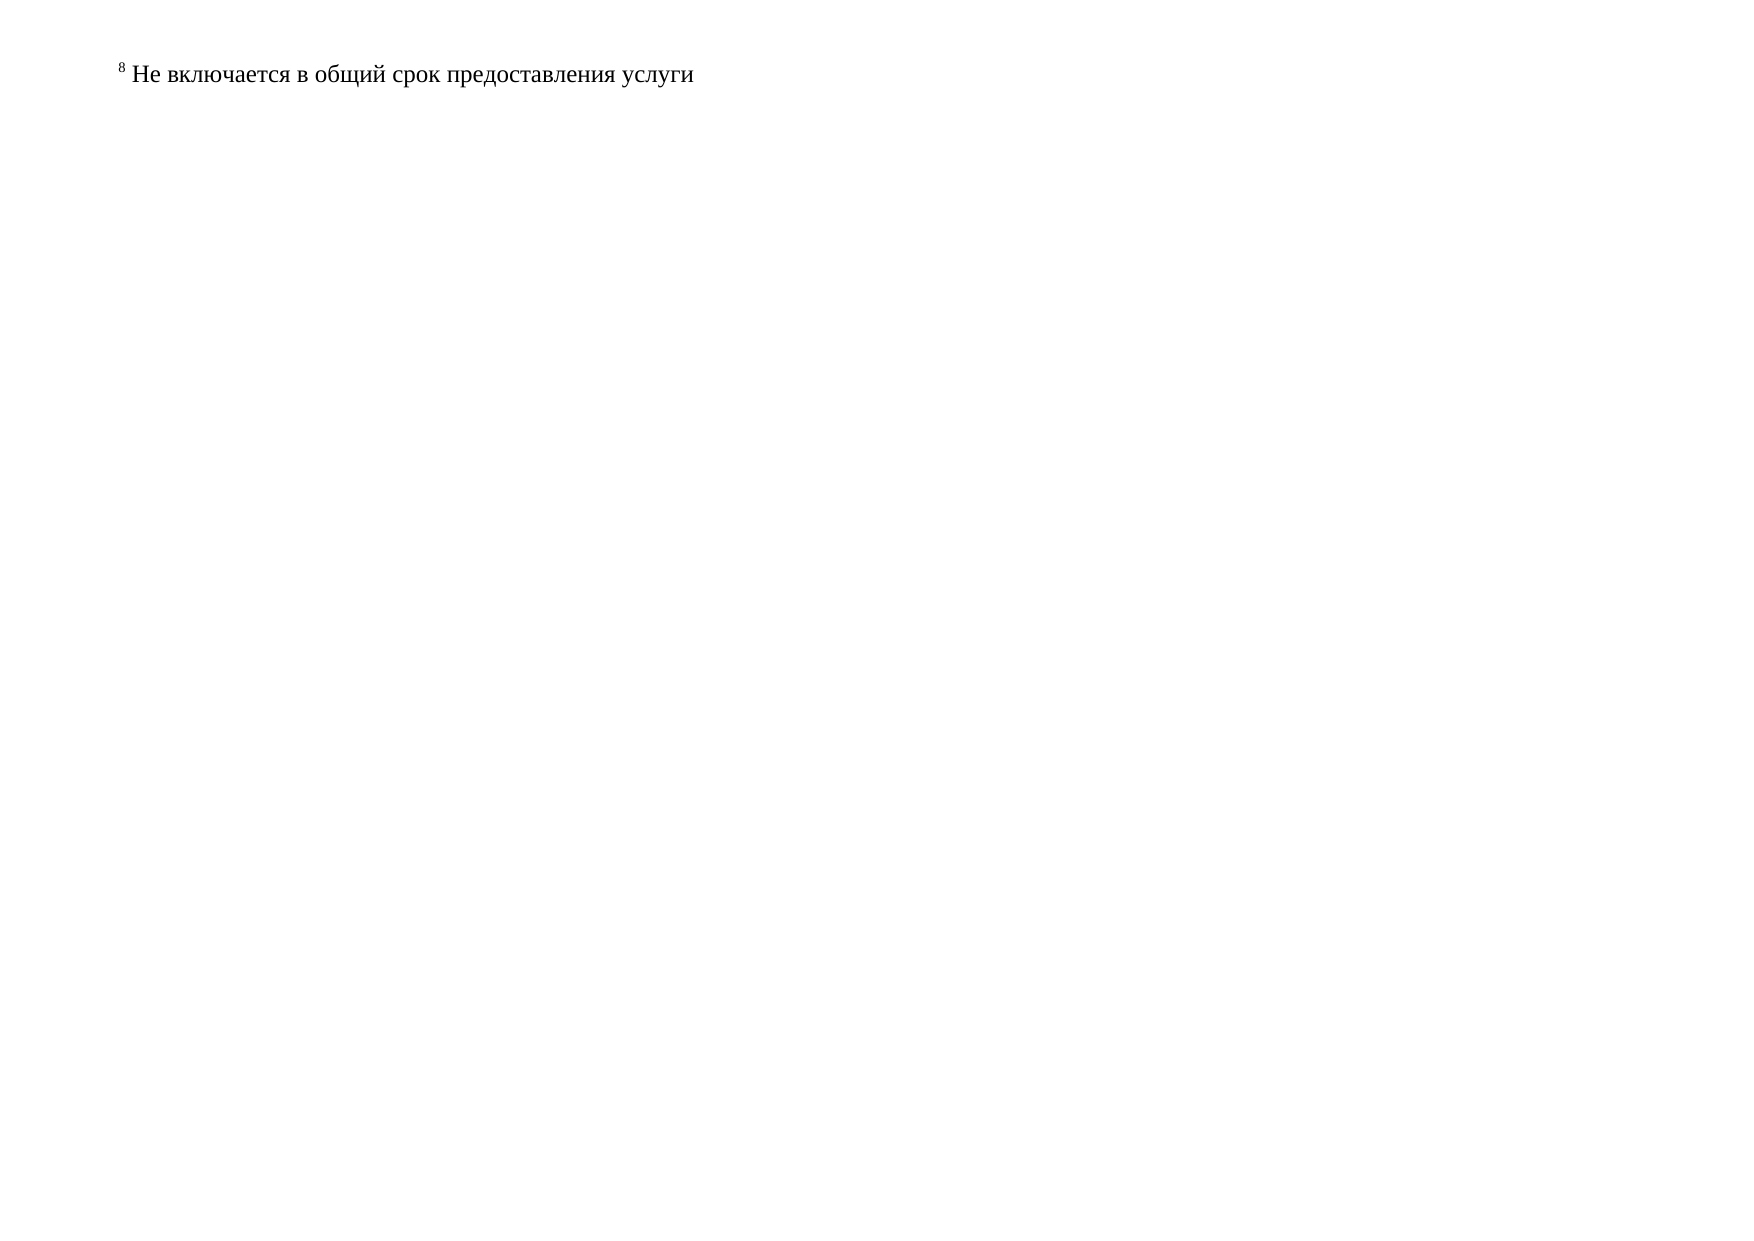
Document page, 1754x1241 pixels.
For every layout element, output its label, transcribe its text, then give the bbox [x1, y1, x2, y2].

text 8 Не включается в общий срок предоставления услуги [118, 59, 1636, 88]
